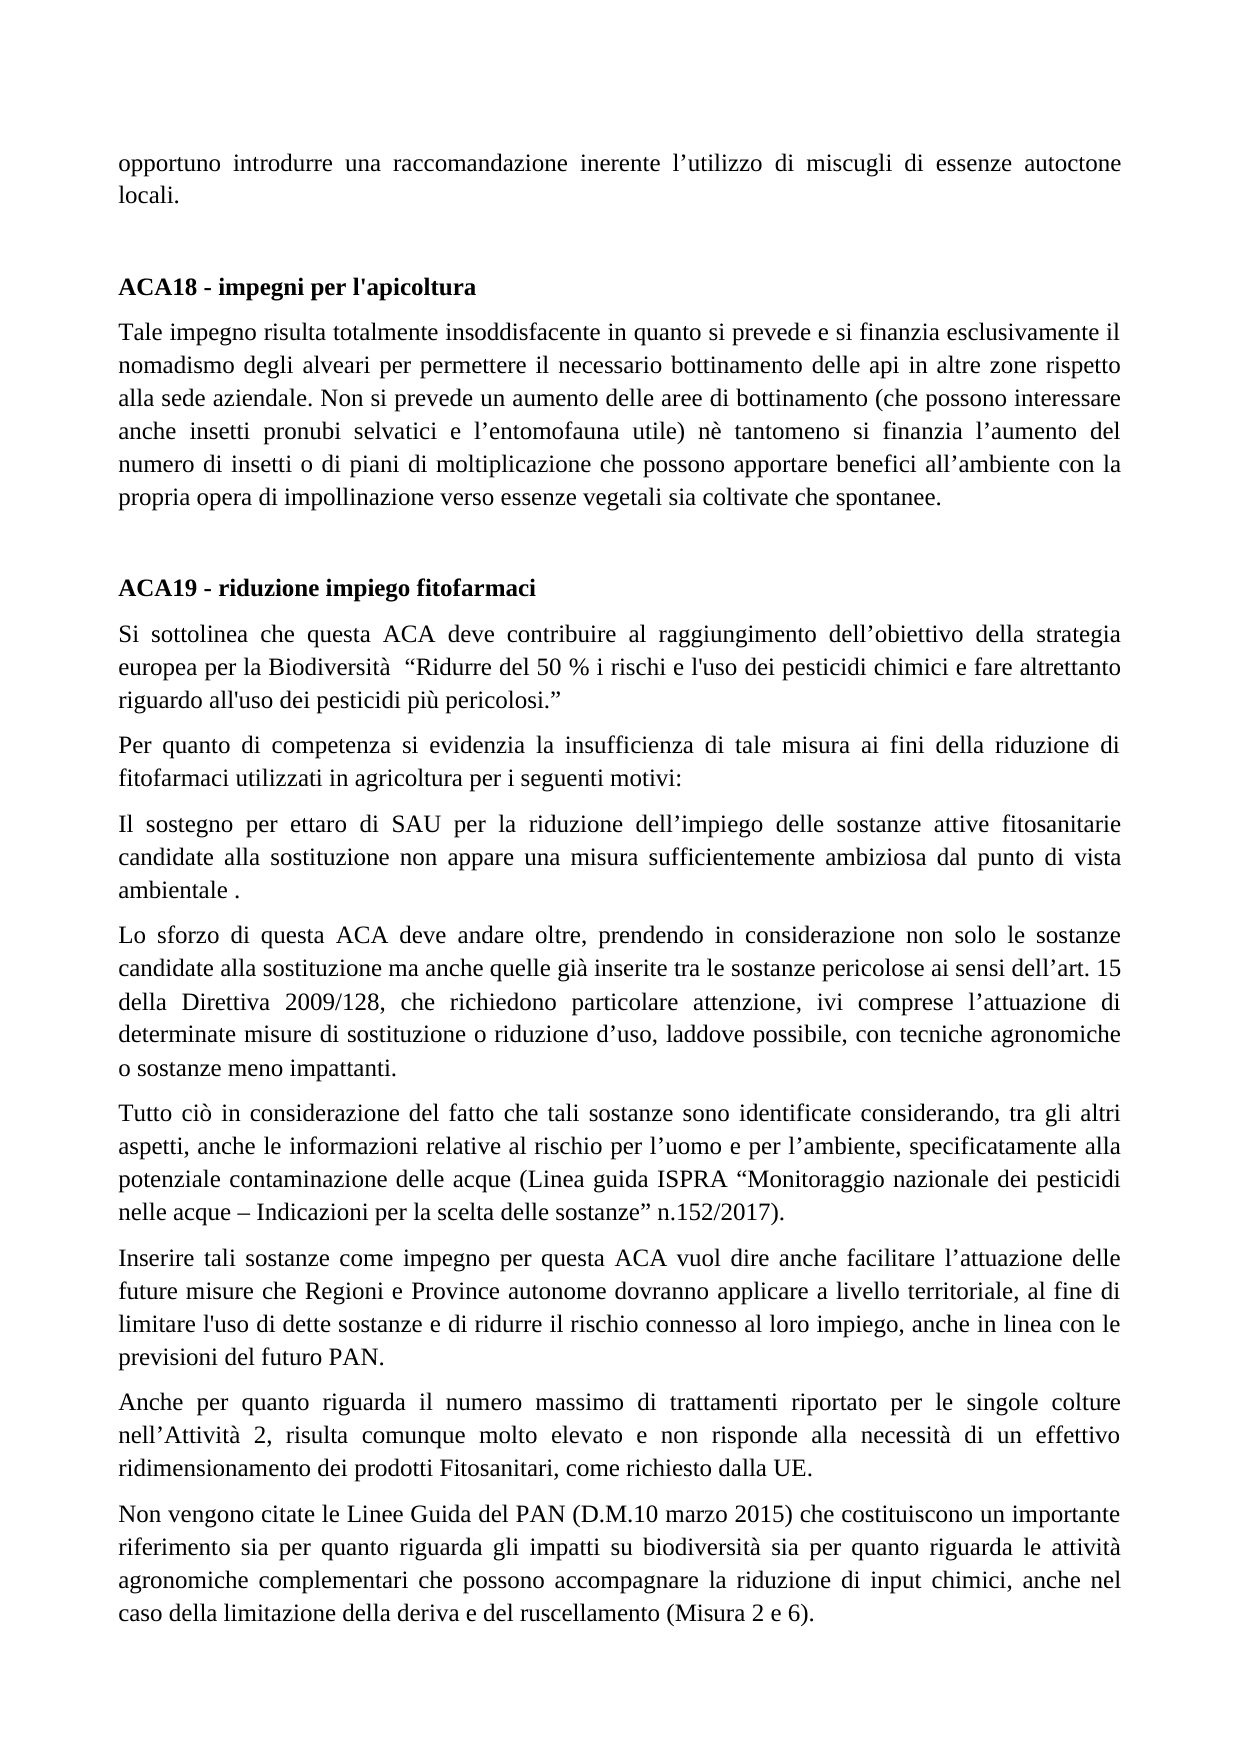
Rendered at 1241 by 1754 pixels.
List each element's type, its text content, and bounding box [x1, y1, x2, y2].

text Si sottolinea che questa ACA deve contribuire al raggiungimento dell’obiettivo della strategia europea per la Biodiversità “Ridurre del 50 % i rischi e l'uso dei pesticidi chimici e fare altrettanto riguardo all'uso dei pesticidi più pericolosi.” [118, 619, 1122, 714]
text Non vengono citate le Linee Guida del PAN (D.M.10 marzo 2015) che costituiscono un importante riferimento sia per quanto riguarda gli impatti su biodiversità sia per quanto riguarda le attività agronomiche complementari che possono accompagnare la riduzione di input chimici, anche nel caso della limitazione della deriva e del ruscellamento (Misura 2 e 6). [118, 1499, 1122, 1627]
text Per quanto di competenza si evidenzia la insufficienza di tale misura ai fini della riduzione di fitofarmaci utilizzati in agricoltura per i seguenti motivi: [118, 730, 1122, 792]
text Inserire tali sostanze come impegno per questa ACA vuol dire anche facilitare l’attuazione delle future misure che Regioni e Province autonome dovranno applicare a livello territoriale, al fine di limitare l'uso di dette sostanze e di ridurre il rischio connesso al loro impiego, anche in linea con le previsioni del futuro PAN. [118, 1243, 1122, 1371]
text Tutto ciò in considerazione del fatto che tali sostanze sono identificate considerando, tra gli altri aspetti, anche le informazioni relative al rischio per l’uomo e per l’ambiente, specificatamente alla potenziale contaminazione delle acque (Linea guida ISPRA “Monitoraggio nazionale dei pesticidi nelle acque – Indicazioni per la scelta delle sostanze” n.152/2017). [118, 1098, 1122, 1226]
text Il sostegno per ettaro di SAU per la riduzione dell’impiego delle sostanze attive fitosanitarie candidate alla sostituzione non appare una misura sufficientemente ambiziosa dal punto di vista ambientale . [118, 809, 1122, 904]
text Anche per quanto riguarda il numero massimo di trattamenti riportato per le singole colture nell’Attività 2, risulta comunque molto elevato e non risponde alla necessità di un effettivo ridimensionamento dei prodotti Fitosanitari, come richiesto dalla UE. [118, 1387, 1122, 1482]
text ACA19 - riduzione impiego fitofarmaci [118, 573, 1122, 602]
text Tale impegno risulta totalmente insoddisfacente in quanto si prevede e si finanzia esclusivamente il nomadismo degli alveari per permettere il necessario bottinamento delle api in altre zone rispetto alla sede aziendale. Non si prevede un aumento delle aree di bottinamento (che possono interessare anche insetti pronubi selvatici e l’entomofauna utile) nè tantomeno si finanzia l’aumento del numero di insetti o di piani di moltiplicazione che possono apportare benefici all’ambiente con la propria opera di impollinazione verso essenze vegetali sia coltivate che spontanee. [118, 317, 1122, 511]
text Lo sforzo di questa ACA deve andare oltre, prendendo in considerazione non solo le sostanze candidate alla sostituzione ma anche quelle già inserite tra le sostanze pericolose ai sensi dell’art. 15 della Direttiva 2009/128, che richiedono particolare attenzione, ivi comprese l’attuazione di determinate misure di sostituzione o riduzione d’uso, laddove possibile, con tecniche agronomiche o sostanze meno impattanti. [118, 921, 1122, 1081]
text ACA18 - impegni per l'apicoltura [118, 272, 1122, 300]
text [118, 148, 1122, 209]
